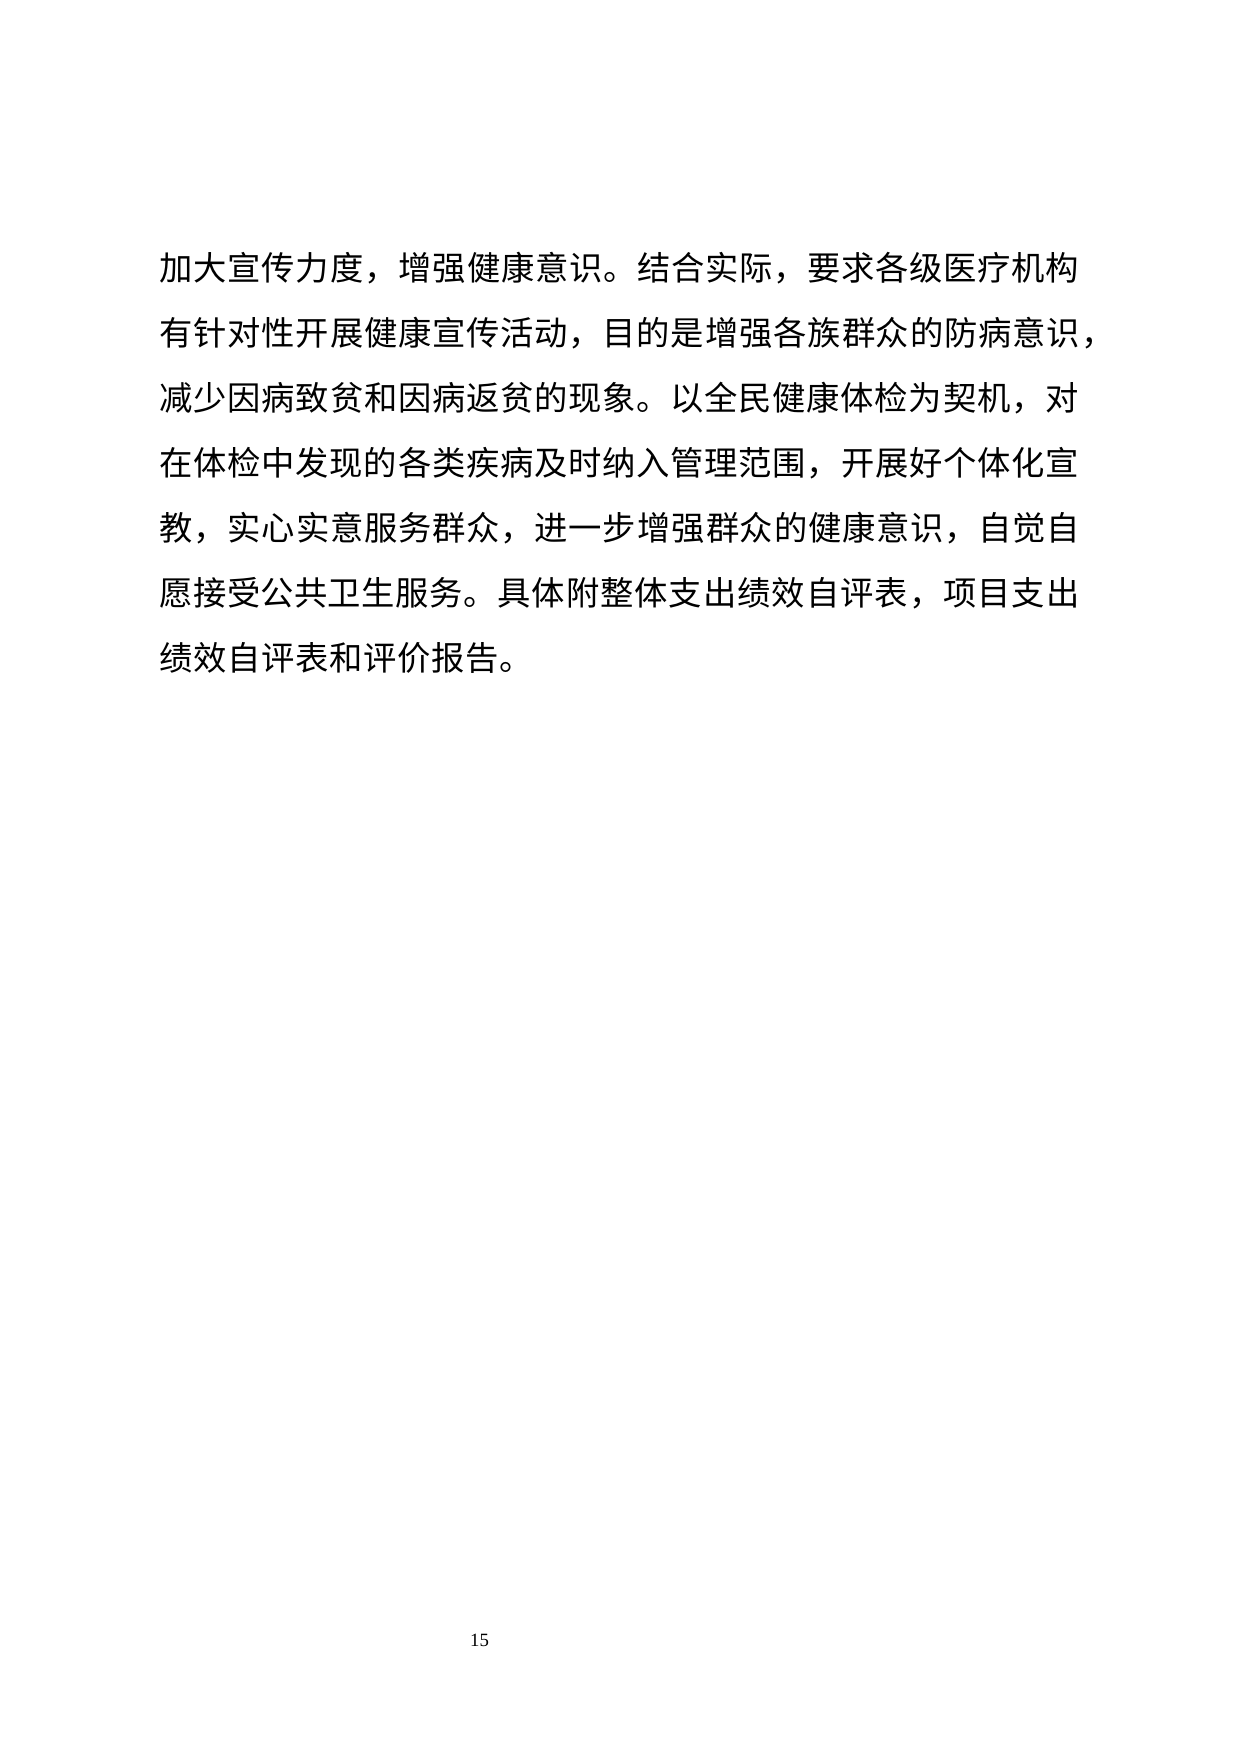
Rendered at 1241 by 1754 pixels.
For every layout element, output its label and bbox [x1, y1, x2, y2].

text [159, 233, 1081, 688]
